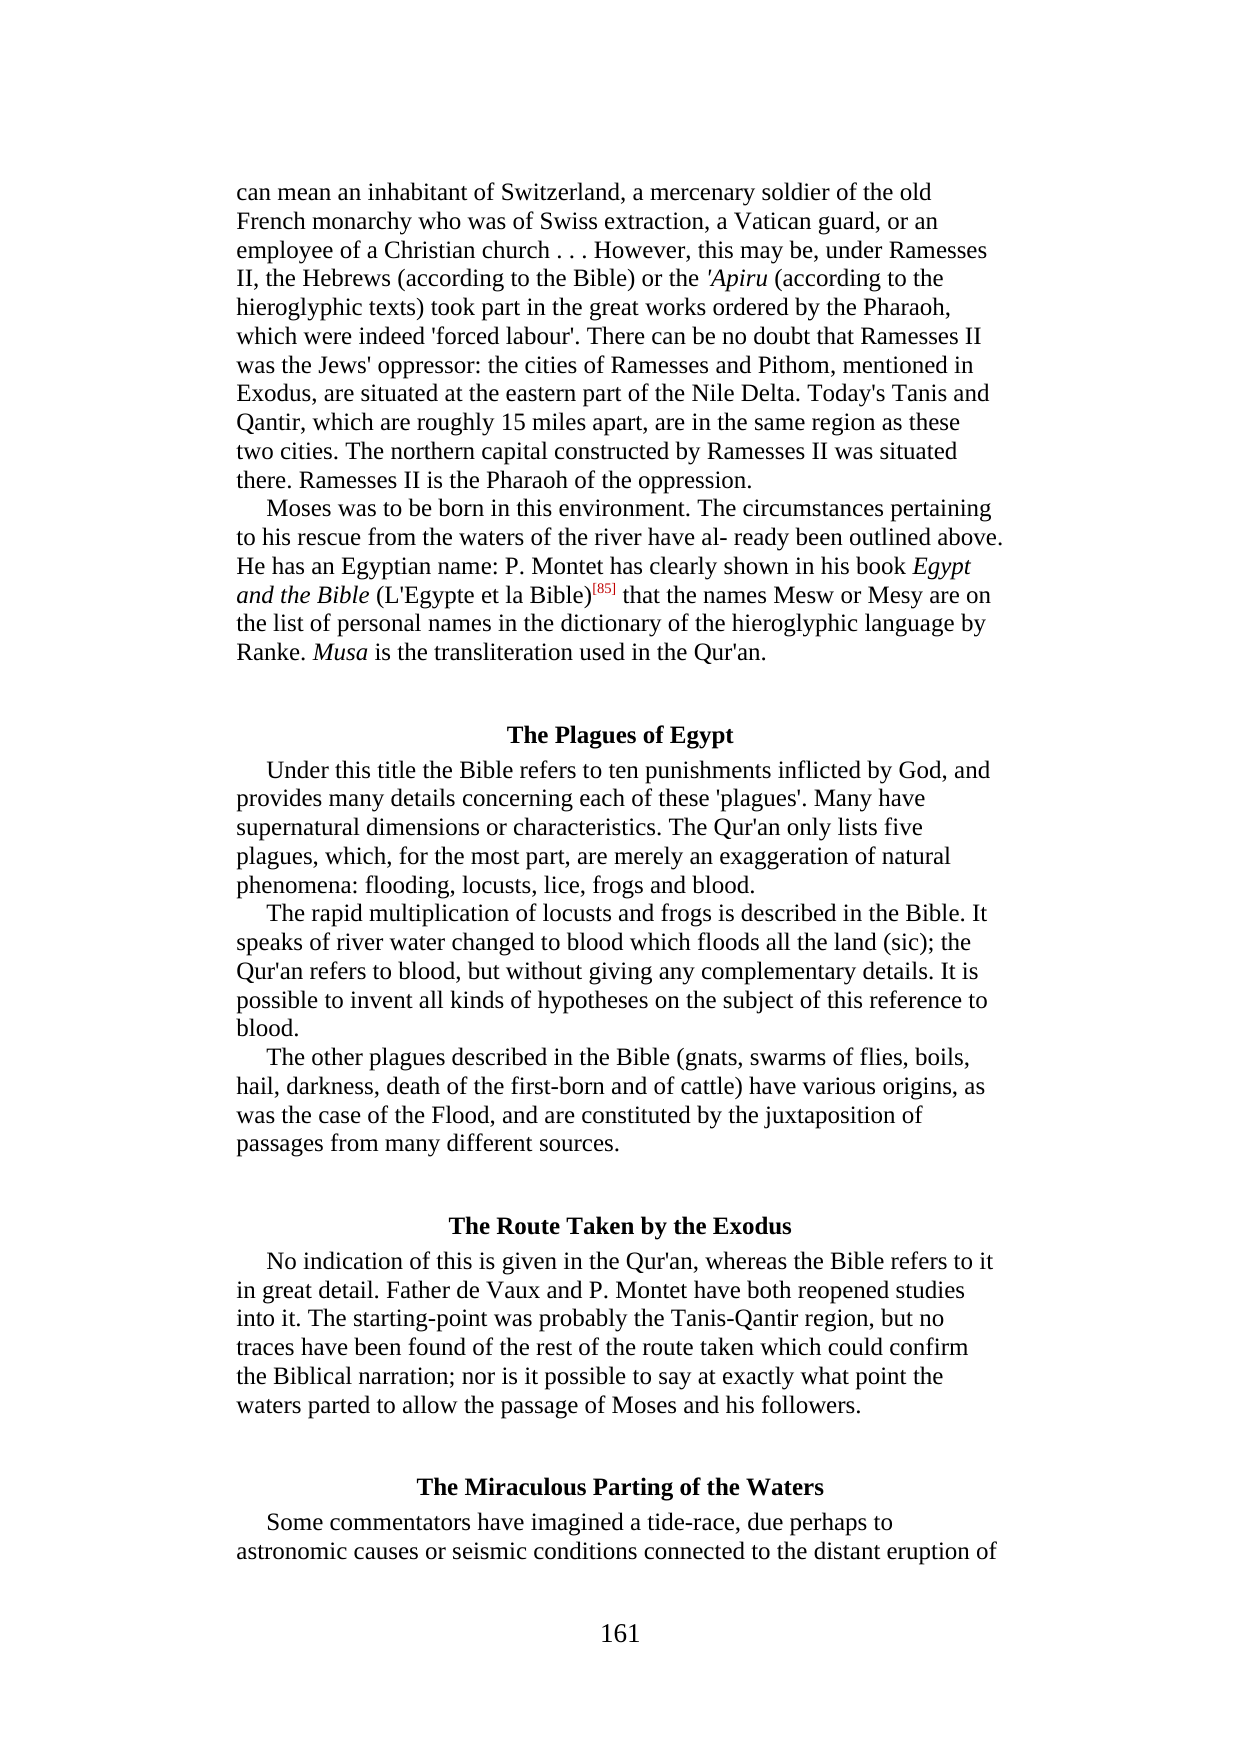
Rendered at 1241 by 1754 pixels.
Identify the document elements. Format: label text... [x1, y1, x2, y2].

text The rapid multiplication of locusts and frogs is described in the Bible. It speaks of river water changed to blood which floods all the land (sic); the Qur'an refers to blood, but without giving any complementary details. It is possible to invent all kinds of hypotheses on the subject of this reference to blood. [236, 898, 1004, 1042]
text The Miraculous Parting of the Waters [236, 1443, 1004, 1501]
text Moses was to be born in this environment. The circumstances pertaining to his rescue from the waters of the river have al- ready been outlined above. He has an Egyptian name: P. Montet has clearly shown in his book Egypt and the Bible (L'Egypte et la Bible)[85] that the names Mesw or Mesy are on the list of personal names in the dictionary of the hieroglyphic language by Ranke. Musa is the transliteration used in the Qur'an. [236, 493, 1004, 666]
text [236, 1507, 1004, 1565]
text The other plagues described in the Bible (gnats, swarms of flies, boils, hail, darkness, death of the first-born and of cattle) have various origins, as was the case of the Flood, and are constituted by the juxtaposition of passages from many different sources. [236, 1042, 1004, 1157]
text No indication of this is given in the Qur'an, whereas the Bible refers to it in great detail. Father de Vaux and P. Montet have both reopened studies into it. The starting-point was probably the Tanis-Qantir region, but no traces have been found of the rest of the route taken which could confirm the Biblical narration; nor is it possible to say at exactly what point the waters parted to allow the passage of Moses and his followers. [236, 1246, 1004, 1418]
text The Route Taken by the Exodus [236, 1182, 1004, 1240]
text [236, 177, 1004, 493]
text Under this title the Bible refers to ten punishments inflicted by God, and provides many details concerning each of these 'plagues'. Many have supernatural dimensions or characteristics. The Qur'an only lists five plagues, which, for the most part, are merely an exaggeration of natural phenomena: flooding, locusts, lice, frogs and blood. [236, 755, 1004, 898]
text The Plagues of Egypt [236, 691, 1004, 748]
